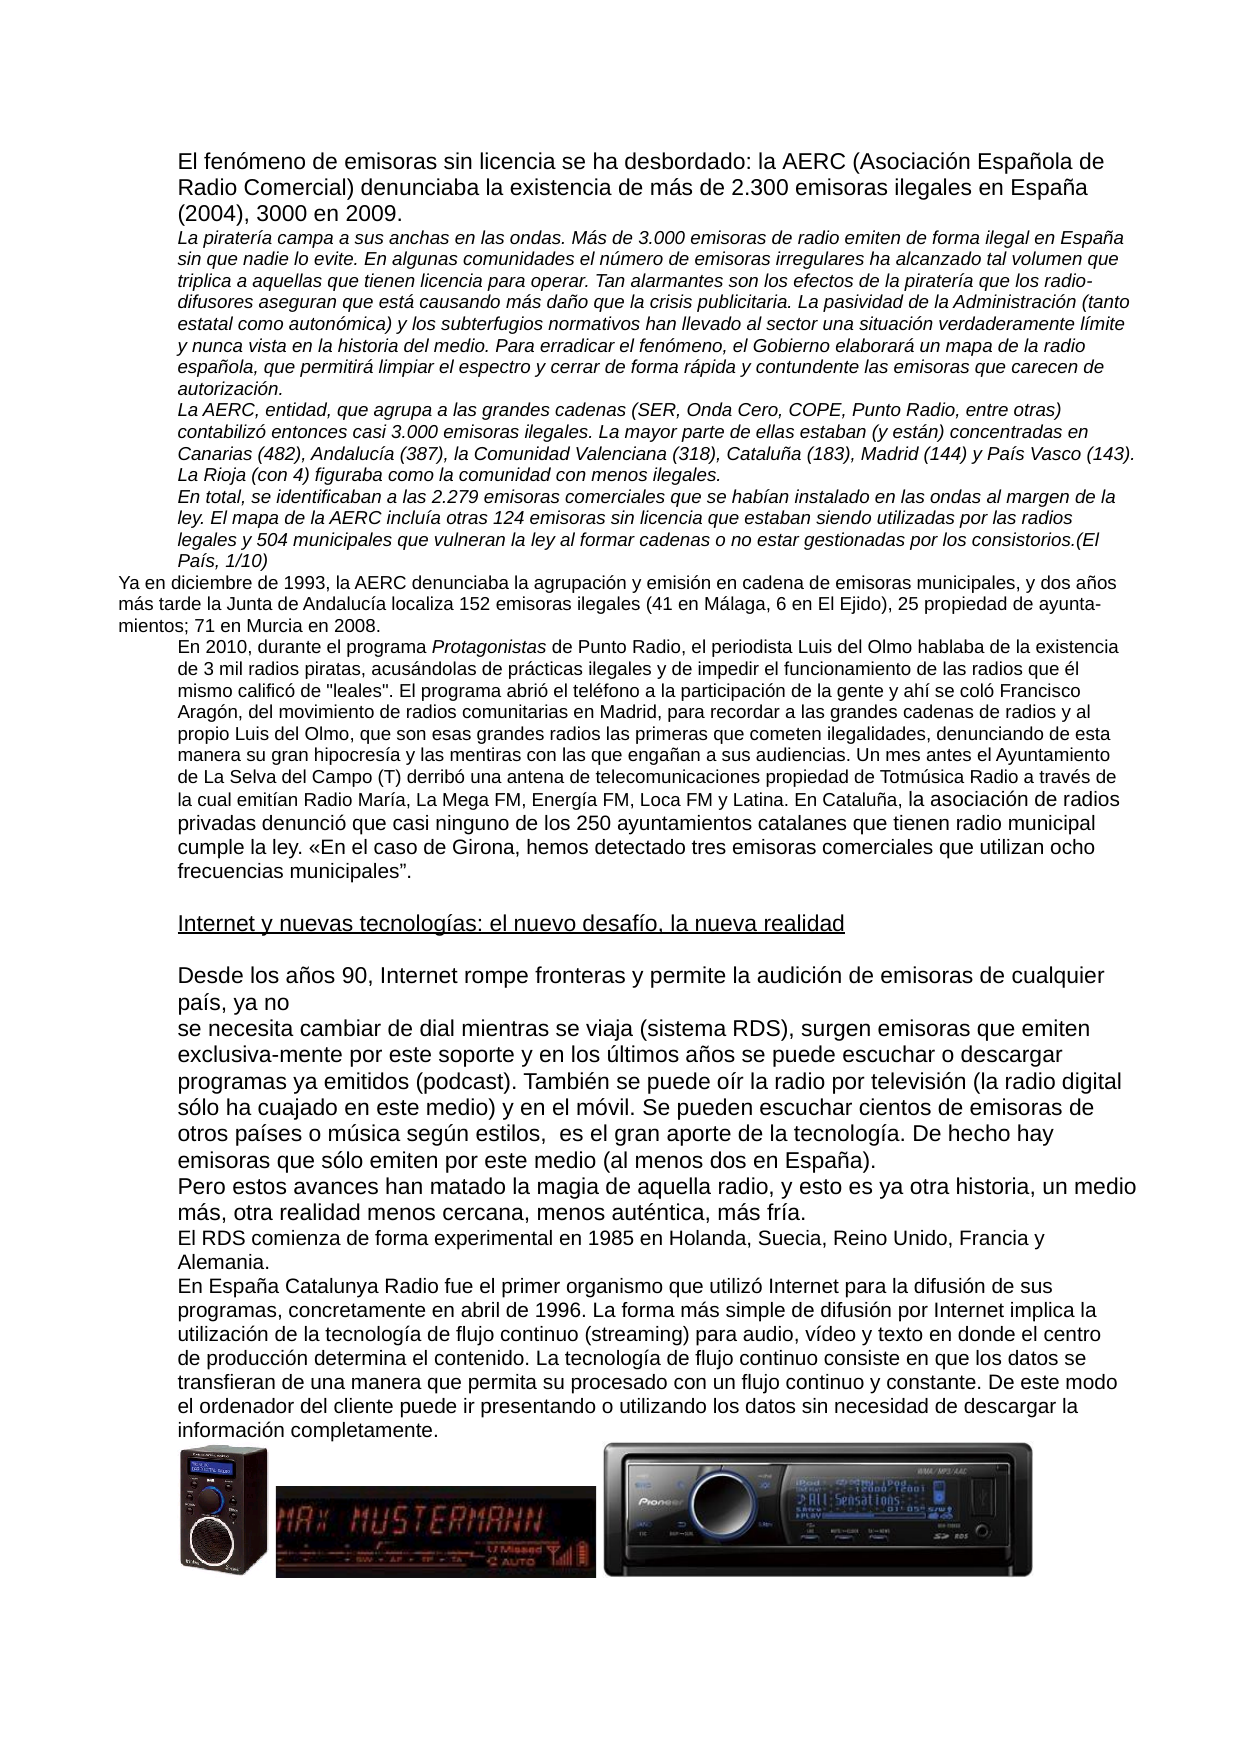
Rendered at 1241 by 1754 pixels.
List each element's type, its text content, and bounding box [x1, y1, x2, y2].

text En 2010, durante el programa Protagonistas de Punto Radio, el periodista Luis del Olmo hablaba de la existencia de 3 mil radios piratas, acusándolas de prácticas ilegales y de impedir el funcionamiento de las radios que él mismo calificó de "leales". El programa abrió el teléfono a la participación de la gente y ahí se coló Francisco Aragón, del movimiento de radios comunitarias en Madrid, para recordar a las grandes cadenas de radios y al propio Luis del Olmo, que son esas grandes radios las primeras que cometen ilegalidades, denunciando de esta manera su gran hipocresía y las mentiras con las que engañan a sus audiencias. Un mes antes el Ayuntamiento de del Campo (T) derribó una antena de telecomunicaciones propiedad de Totmúsica Radio a través de la cual emitían Radio María, , Energía FM, Loca FM y Latina. En Cataluña, la asociación de radios privadas denunció que casi ninguno de los 250 ayuntamientos catalanes que tienen radio municipal cumple la ley. «En el caso de Girona, hemos detectado tres emisoras comerciales que utilizan ocho frecuencias municipales”. [177, 636, 1135, 883]
picture [275, 1486, 597, 1578]
text En España Catalunya Radio fue el primer organismo que utilizó Internet para la difusión de sus programas, concretamente en abril de 1996. La forma más simple de difusión por Internet implica la utilización de la tecnología de flujo continuo (streaming) para audio, vídeo y texto en donde el centro de producción determina el contenido. La tecnología de flujo continuo consiste en que los datos se transfieran de una manera que permita su procesado con un flujo continuo y constante. De este modo el ordenador del cliente puede ir presentando o utilizando los datos sin necesidad de descargar la información completamente. [177, 1274, 1120, 1441]
text La piratería campa a sus anchas en las ondas. Más de 3.000 emisoras de radio emiten de forma ilegal en España sin que nadie lo evite. En algunas comunidades el número de emisoras irregulares ha alcanzado tal volumen que triplica a aquellas que tienen licencia para operar. Tan alarmantes son los efectos de la piratería que los radio-difusores aseguran que está causando más daño que la crisis publicitaria. La pasividad de (tanto estatal como autonómica) y los subterfugios normativos han llevado al sector una situación verdaderamente límite y nunca vista en la historia del medio. Para erradicar el fenómeno, el Gobierno elaborará un mapa de la radio española, que permitirá limpiar el espectro y cerrar de forma rápida y contundente las emisoras que carecen de autorización. , entidad, que agrupa a las grandes cadenas (SER, Onda Cero, COPE, Punto Radio, entre otras) contabilizó entonces casi 3.000 emisoras ilegales. La mayor parte de ellas estaban (y están) concentradas en Canarias (482), Andalucía (387), (318), Cataluña (183), Madrid (144) y País Vasco (143). La Rioja (con 4) figuraba como la comunidad con menos ilegales. En total, se identificaban a las 2.279 emisoras comerciales que se habían instalado en las ondas al margen de la ley. El mapa de la AERC incluía otras 124 emisoras sin licencia que estaban siendo utilizadas por las radios legales y 504 municipales que vulneran la ley al formar cadenas o no estar gestionadas por los consistorios.(El País, 1/10) [177, 227, 1137, 572]
text Desde los años 90, Internet rompe fronteras y permite la audición de emisoras de cualquier país, ya no [177, 962, 1135, 1015]
text se necesita cambiar de dial mientras se viaja (sistema RDS), surgen emisoras que emiten exclusiva-mente por este soporte y en los últimos años se puede escuchar o descargar programas ya emitidos (podcast). También se puede oír la radio por televisión (la radio digital sólo ha cuajado en este medio) y en el móvil. Se pueden escuchar cientos de emisoras de otros países o música según estilos, es el gran aporte de la tecnología. De hecho hay emisoras que sólo emiten por este medio (al menos dos en España). [177, 1015, 1151, 1173]
picture [602, 1441, 1034, 1578]
picture [177, 1441, 270, 1578]
text Pero estos avances han matado la magia de aquella radio, y esto es ya otra historia, un medio más, otra realidad menos cercana, menos auténtica, más fría. [177, 1173, 1151, 1226]
text El fenómeno de emisoras sin licencia se ha desbordado: (Asociación Española de Radio Comercial) denunciaba la existencia de más de 2.300 emisoras ilegales en España (2004), 3000 en 2009. [177, 148, 1136, 227]
text El RDS comienza de forma experimental en 1985 en Holanda, Suecia, Reino Unido, Francia y Alemania. [177, 1226, 1063, 1274]
text Ya en diciembre de 1993, la AERC denunciaba la agrupación y emisión en cadena de emisoras municipales, y dos años más tarde la Junta de Andalucía localiza 152 emisoras ilegales (41 en Málaga, 6 en El Ejido), 25 propiedad de ayunta-mientos; 71 en Murcia en 2008. [118, 572, 1151, 636]
text Internet y nuevas tecnologías: el nuevo desafío, la nueva realidad [177, 909, 1135, 936]
